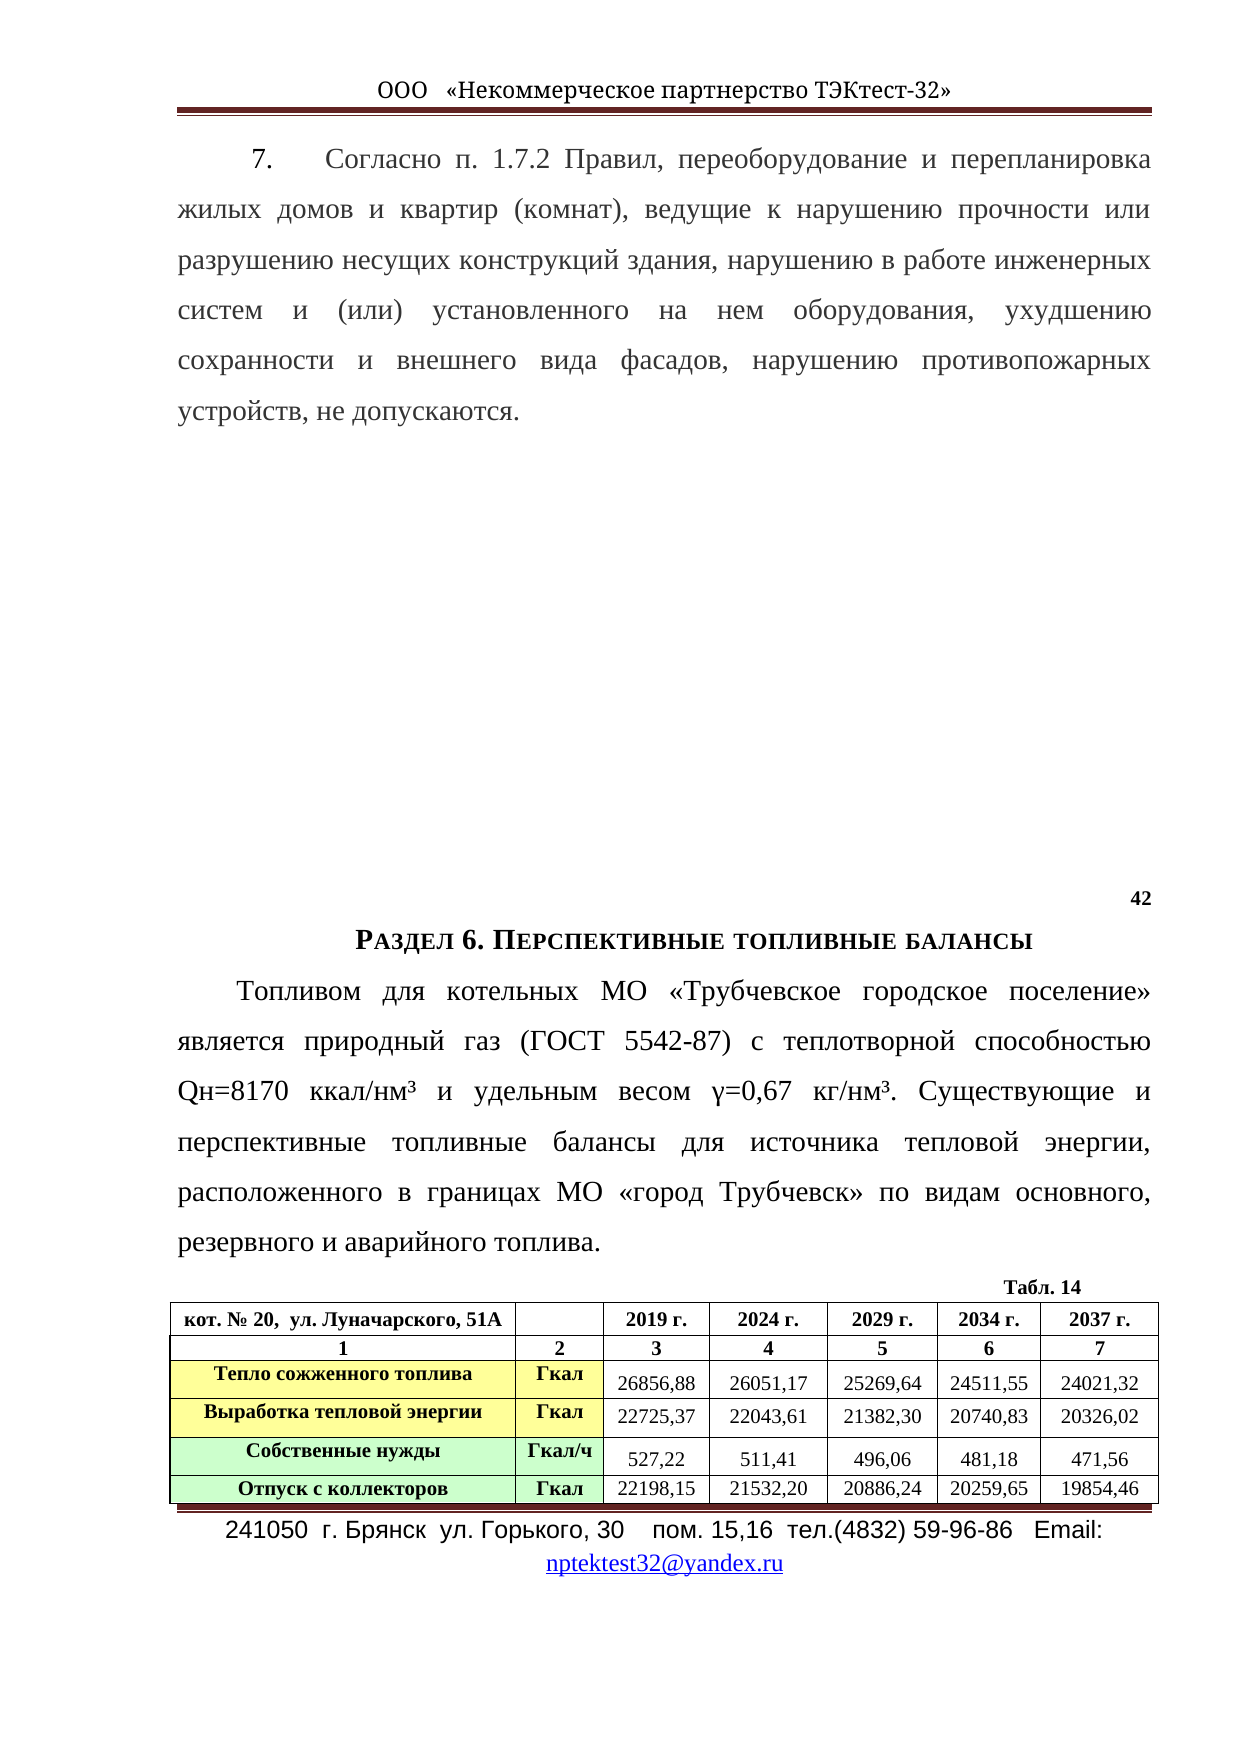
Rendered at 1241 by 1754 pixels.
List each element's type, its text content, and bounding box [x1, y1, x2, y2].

table_header 2034 г. [938, 1303, 1040, 1335]
table_cell 511,41 [710, 1438, 827, 1475]
table_cell 4 [710, 1336, 827, 1360]
table_cell Гкал/ч [516, 1438, 603, 1475]
table_cell 496,06 [828, 1438, 937, 1475]
table_header 2029 г. [828, 1303, 937, 1335]
list Раздел 6. Перспективные топливные балансы [177, 922, 1152, 956]
table_header 2024 г. [710, 1303, 827, 1335]
table_cell Гкал [516, 1476, 603, 1502]
table_cell 21532,20 [710, 1476, 827, 1502]
table_cell Выработка тепловой энергии [171, 1399, 515, 1437]
table_cell 3 [604, 1336, 709, 1360]
table_header 2019 г. [604, 1303, 709, 1335]
table_cell 481,18 [938, 1438, 1040, 1475]
table_cell 20886,24 [828, 1476, 937, 1502]
table_cell 22198,15 [604, 1476, 709, 1502]
table_cell 20326,02 [1041, 1399, 1158, 1437]
list 42 [177, 886, 1152, 910]
table_cell 5 [828, 1336, 937, 1360]
table_cell 22725,37 [604, 1399, 709, 1437]
table_cell 471,56 [1041, 1438, 1158, 1475]
table_cell 26051,17 [710, 1361, 827, 1398]
list Табл. 14 [177, 1274, 1152, 1299]
table_cell 24021,32 [1041, 1361, 1158, 1398]
table_cell 527,22 [604, 1438, 709, 1475]
table_cell 21382,30 [828, 1399, 937, 1437]
table_cell Гкал [516, 1361, 603, 1398]
table_header 2037 г. [1041, 1303, 1158, 1335]
table_cell Собственные нужды [171, 1438, 515, 1475]
table_cell Тепло сожженного топлива [171, 1361, 515, 1398]
list Топливом для котельных МО «Трубчевское городское поселение» является природный газ (ГОСТ 5542-87) с теплотворной способностью Qн=8170 ккал/нм³ и удельным весом γ=0,67 кг/нм³. Существующие и перспективные топливные балансы для источника тепловой энергии, расположенного в границах МО «город Трубчевск» по видам основного, резервного и аварийного топлива. [177, 973, 1152, 1258]
table_cell 1 [171, 1336, 515, 1360]
table_cell 7 [1041, 1336, 1158, 1360]
table_header [516, 1303, 603, 1335]
table_cell 26856,88 [604, 1361, 709, 1398]
table_cell 2 [516, 1336, 603, 1360]
table_cell 19854,46 [1041, 1476, 1158, 1502]
table_cell 6 [938, 1336, 1040, 1360]
table_cell Гкал [516, 1399, 603, 1437]
table_header кот. № 20, ул. Луначарского, 51А [171, 1303, 515, 1335]
list Согласно п. 1.7.2 Правил, переоборудование и перепланировка жилых домов и квартир (комнат), ведущие к нарушению прочности или разрушению несущих конструкций здания, нарушению в работе инженерных систем и (или) установленного на нем оборудования, ухудшению сохранности и внешнего вида фасадов, нарушению противопожарных устройств, не допускаются. [177, 141, 1152, 426]
table_cell 20740,83 [938, 1399, 1040, 1437]
table_cell 22043,61 [710, 1399, 827, 1437]
table_cell 25269,64 [828, 1361, 937, 1398]
table_cell 24511,55 [938, 1361, 1040, 1398]
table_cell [171, 1476, 515, 1502]
table_cell 20259,65 [938, 1476, 1040, 1502]
